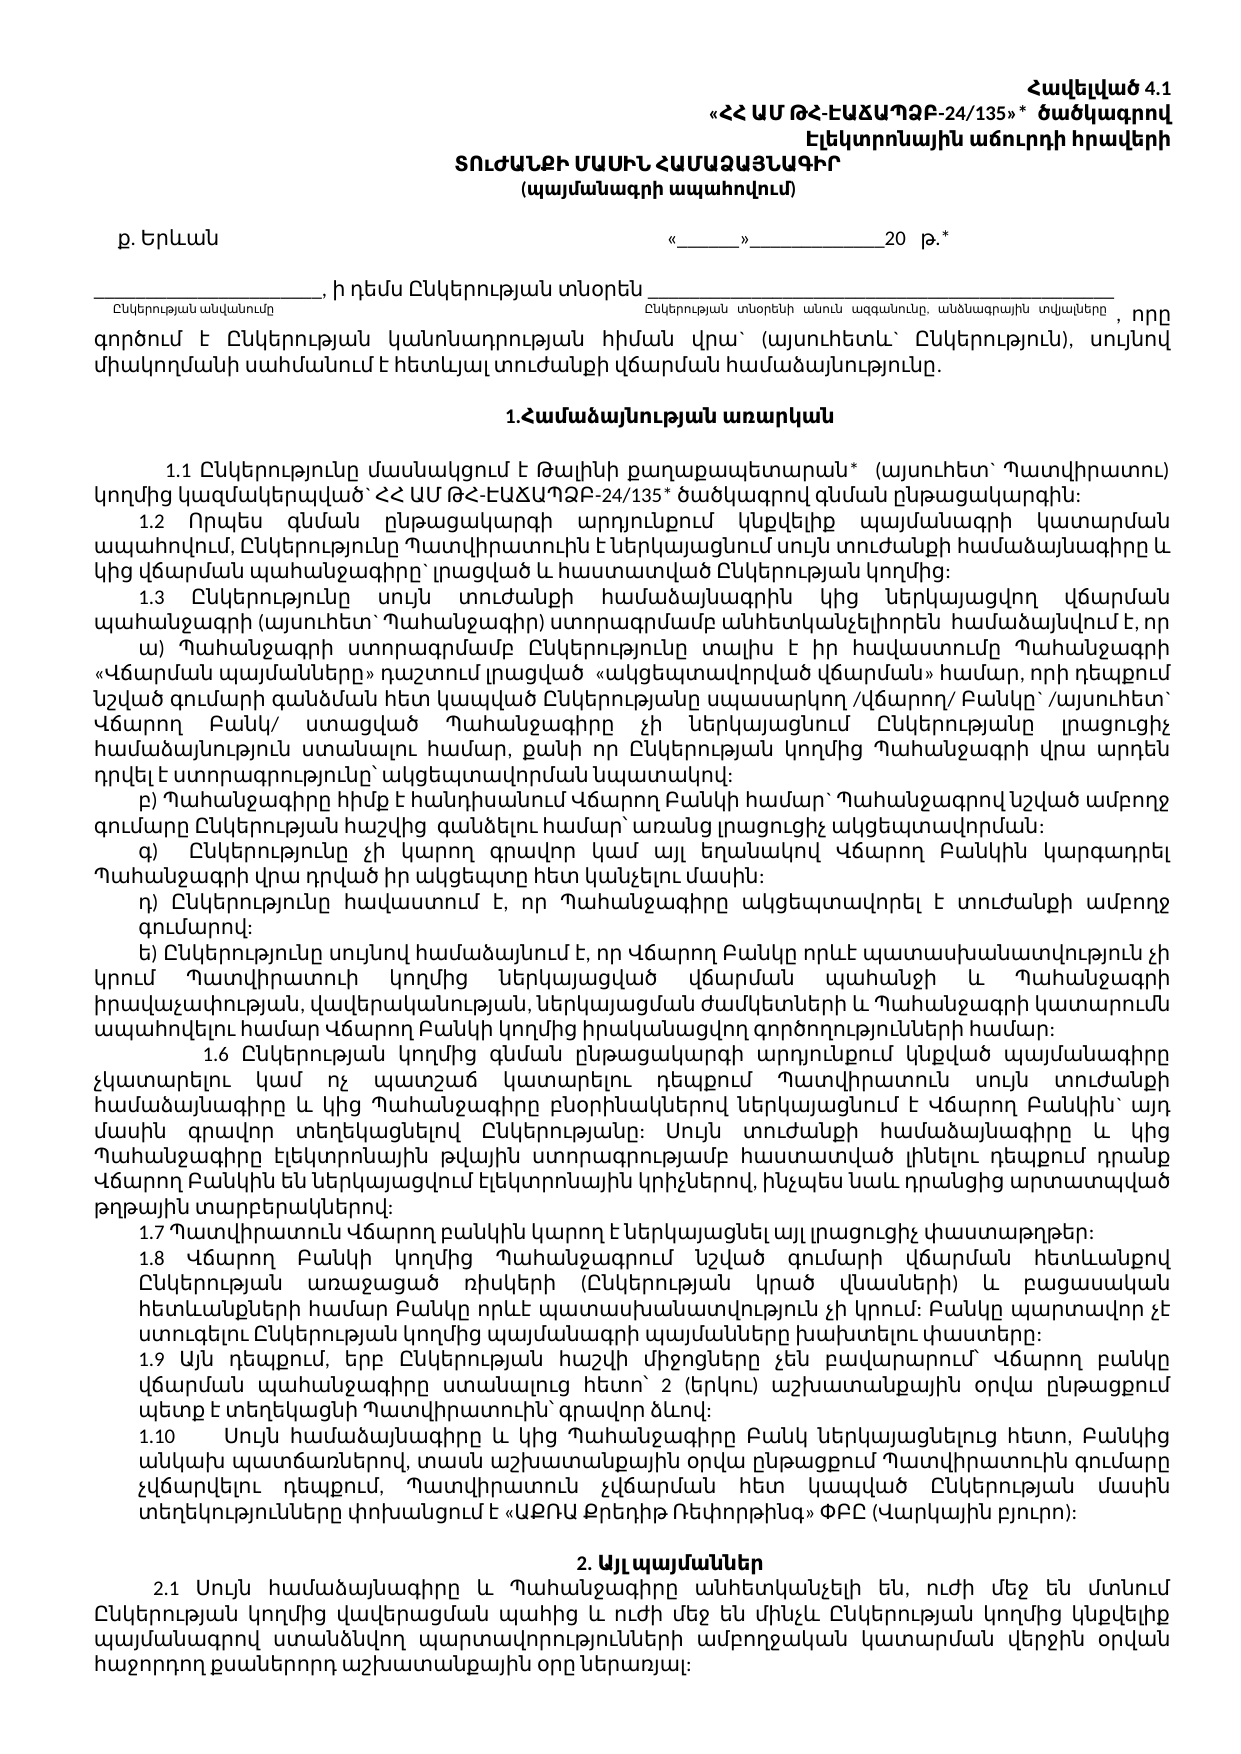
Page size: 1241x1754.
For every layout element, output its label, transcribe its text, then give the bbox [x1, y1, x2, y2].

text 1.7 Պատվիրատուն Վճարող բանկին կարող է ներկայացնել այլ լրացուցիչ փաստաթղթեր: [138, 1219, 1171, 1245]
text Հավելված 4.1 [94, 75, 1171, 100]
text (պայմանագրի ապահովում) [94, 177, 1171, 199]
text Ընկերության անվանումը Ընկերության տնօրենի անուն ազգանունը, անձնագրային տվյալները , որը գործում է Ընկերության կանոնադրության հիման վրա` (այսուհետև` Ընկերություն), սույնով միակողմանի սահմանում է հետևյալ տուժանքի վճարման համաձայնությունը. [94, 301, 1171, 377]
text 2. Այլ պայմաններ [169, 1550, 1171, 1575]
text 1.8 Վճարող Բանկի կողմից Պահանջագրում նշված գումարի վճարման հետևանքով Ընկերության առաջացած ռիսկերի (Ընկերության կրած վնասների) և բացասական հետևանքների համար Բանկը որևէ պատասխանատվություն չի կրում: Բանկը պարտավոր չէ ստուգելու Ընկերության կողմից պայմանագրի պայմանները խախտելու փաստերը: [138, 1245, 1171, 1347]
text 1.1 Ընկերությունը մասնակցում է Թալինի քաղաքապետարան* (այսուհետ` Պատվիրատու) կողմից կազմակերպված` ՀՀ ԱՄ ԹՀ-ԷԱՃԱՊՁԲ-24/135* ծածկագրով գնման ընթացակարգին: [94, 457, 1171, 508]
text 2.1 Սույն համաձայնագիրը և Պահանջագիրը անհետկանչելի են, ուժի մեջ են մտնում Ընկերության կողմից վավերացման պահից և ուժի մեջ են մինչև Ընկերության կողմից կնքվելիք պայմանագրով ստանձնվող պարտավորությունների ամբողջական կատարման վերջին օրվան հաջորդող քսաներորդ աշխատանքային օրը ներառյալ: [94, 1575, 1171, 1677]
text ք. Երևան «______»_____________20 թ.* [94, 225, 1171, 250]
text գ) Ընկերությունը չի կարող գրավոր կամ այլ եղանակով Վճարող Բանկին կարգադրել Պահանջագրի վրա դրված իր ակցեպտը հետ կանչելու մասին: [94, 838, 1171, 889]
text ______________________, ի դեմս Ընկերության տնօրեն _____________________________________________ [94, 276, 1171, 301]
text Էլեկտրոնային աճուրդի հրավերի [94, 126, 1171, 151]
text 1.9 Այն դեպքում, երբ Ընկերության հաշվի միջոցները չեն բավարարում՝ Վճարող բանկը վճարման պահանջագիրը ստանալուց հետո՝ 2 (երկու) աշխատանքային օրվա ընթացքում պետք է տեղեկացնի Պատվիրատուին՝ գրավոր ձևով: [138, 1347, 1171, 1423]
text ա) Պահանջագրի ստորագրմամբ Ընկերությունը տալիս է իր հավաստումը Պահանջագրի «Վճարման պայմանները» դաշտում լրացված «ակցեպտավորված վճարման» համար, որի դեպքում նշված գումարի գանձման հետ կապված Ընկերությանը սպասարկող /վճարող/ Բանկը` /այսուհետ` Վճարող Բանկ/ ստացված Պահանջագիրը չի ներկայացնում Ընկերությանը լրացուցիչ համաձայնություն ստանալու համար, քանի որ Ընկերության կողմից Պահանջագրի վրա արդեն դրվել է ստորագրությունը՝ ակցեպտավորման նպատակով: [94, 635, 1171, 787]
text «ՀՀ ԱՄ ԹՀ-ԷԱՃԱՊՁԲ-24/135»* ծածկագրով [94, 100, 1171, 126]
text ե) Ընկերությունը սույնով համաձայնում է, որ Վճարող Բանկը որևէ պատասխանատվություն չի կրում Պատվիրատուի կողմից ներկայացված վճարման պահանջի և Պահանջագրի իրավաչափության, վավերականության, ներկայացման ժամկետների և Պահանջագրի կատարումն ապահովելու համար Վճարող Բանկի կողմից իրականացվող գործողությունների համար: [94, 940, 1171, 1042]
text 1.2 Որպես գնման ընթացակարգի արդյունքում կնքվելիք պայմանագրի կատարման ապահովում, Ընկերությունը Պատվիրատուին է ներկայացնում սույն տուժանքի համաձայնագիրը և կից վճարման պահանջագիրը` լրացված և հաստատված Ընկերության կողմից: [94, 508, 1171, 584]
text 1.6 Ընկերության կողմից գնման ընթացակարգի արդյունքում կնքված պայմանագիրը չկատարելու կամ ոչ պատշաճ կատարելու դեպքում Պատվիրատուն սույն տուժանքի համաձայնագիրը և կից Պահանջագիրը բնօրինակներով ներկայացնում է Վճարող Բանկին` այդ մասին գրավոր տեղեկացնելով Ընկերությանը: Սույն տուժանքի համաձայնագիրը և կից Պահանջագիրը էլեկտրոնային թվային ստորագրությամբ հաստատված լինելու դեպքում դրանք Վճարող Բանկին են ներկայացվում էլեկտրոնային կրիչներով, ինչպես նաև դրանցից արտատպված թղթային տարբերակներով: [94, 1042, 1171, 1219]
text դ) Ընկերությունը հավաստում է, որ Պահանջագիրը ակցեպտավորել է տուժանքի ամբողջ գումարով: [138, 889, 1171, 940]
text ՏՈւԺԱՆՔԻ ՄԱՍԻՆ ՀԱՄԱՁԱՅՆԱԳԻՐ [94, 151, 1171, 177]
text 1.3 Ընկերությունը սույն տուժանքի համաձայնագրին կից ներկայացվող վճարման պահանջագրի (այսուհետ` Պահանջագիր) ստորագրմամբ անհետկանչելիորեն համաձայնվում է, որ [94, 584, 1171, 635]
text բ) Պահանջագիրը հիմք է հանդիսանում Վճարող Բանկի համար` Պահանջագրով նշված ամբողջ գումարը Ընկերության հաշվից գանձելու համար՝ առանց լրացուցիչ ակցեպտավորման: [94, 787, 1171, 838]
text 1.Համաձայնության առարկան [169, 403, 1171, 428]
text 1.10 Սույն համաձայնագիրը և կից Պահանջագիրը Բանկ ներկայացնելուց հետո, Բանկից անկախ պատճառներով, տասն աշխատանքային օրվա ընթացքում Պատվիրատուին գումարը չվճարվելու դեպքում, Պատվիրատուն չվճարման հետ կապված Ընկերության մասին տեղեկությունները փոխանցում է «ԱՔՌԱ Քրեդիթ Ռեփորթինգ» ՓԲԸ (Վարկային բյուրո): [138, 1423, 1171, 1524]
